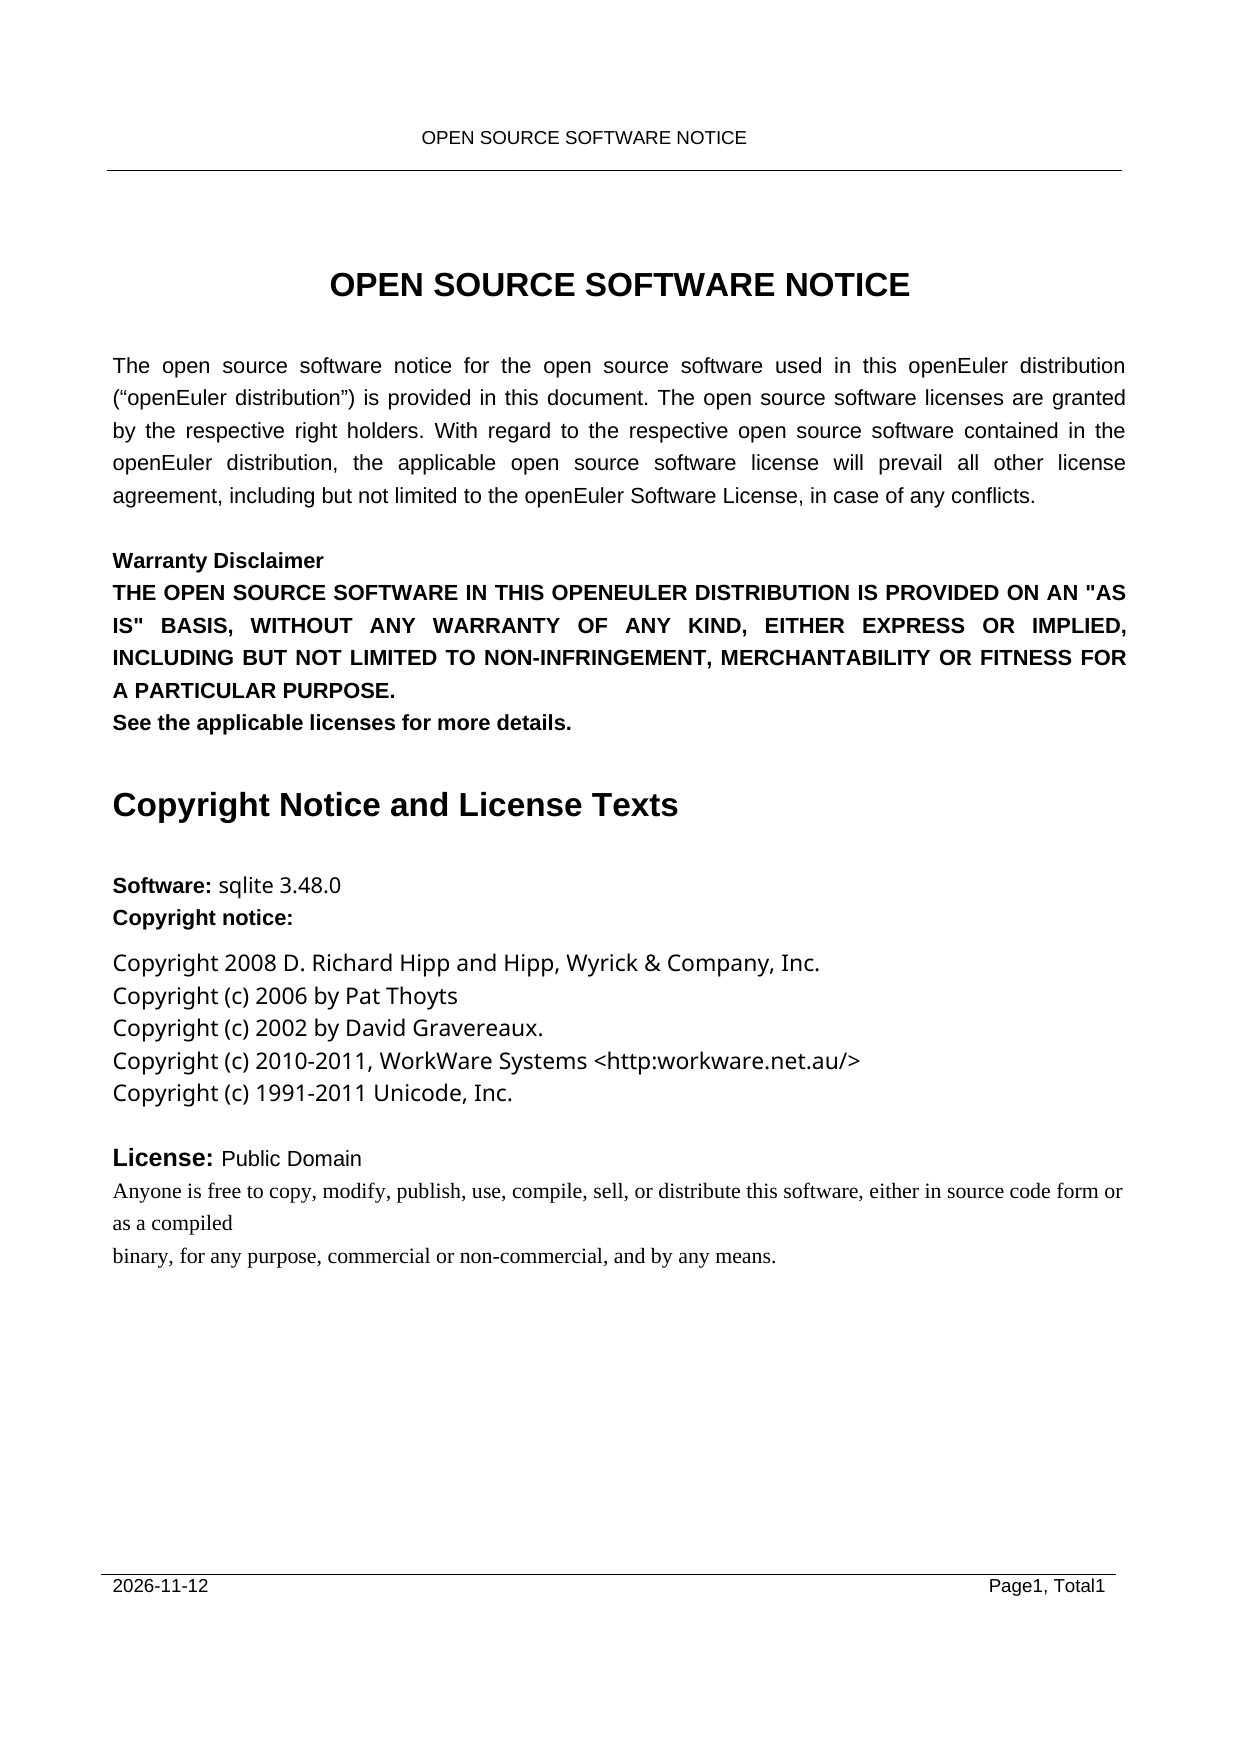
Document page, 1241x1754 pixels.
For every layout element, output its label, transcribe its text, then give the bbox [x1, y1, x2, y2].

text The open source software notice for the open source software used in this openEuler distribution (“openEuler distribution”) is provided in this document. The open source software licenses are granted by the respective right holders. With regard to the respective open source software contained in the openEuler distribution, the applicable open source software license will prevail all other license agreement, including but not limited to the openEuler Software License, in case of any conflicts. [112, 349, 1128, 511]
text Warranty Disclaimer [112, 544, 1128, 576]
text Copyright 2008 D. Richard Hipp and Hipp, Wyrick & Company, Inc. Copyright (c) 2006 by Pat Thoyts Copyright (c) 2002 by David Gravereaux. Copyright (c) 2010-2011, WorkWare Systems <http:workware.net.au/> Copyright (c) 1991-2011 Unicode, Inc. [112, 947, 1128, 1142]
text License: Public Domain [112, 1142, 1128, 1174]
text Copyright notice: [112, 901, 1128, 934]
text Copyright Notice and License Texts [112, 771, 1128, 836]
text THE OPEN SOURCE SOFTWARE IN THIS OPENEULER DISTRIBUTION IS PROVIDED ON AN "AS IS" BASIS, WITHOUT ANY WARRANTY OF ANY KIND, EITHER EXPRESS OR IMPLIED, INCLUDING BUT NOT LIMITED TO NON-INFRINGEMENT, MERCHANTABILITY OR FITNESS FOR A PARTICULAR PURPOSE. See the applicable licenses for more details. [112, 576, 1128, 739]
title Software: sqlite 3.48.0 [112, 869, 1128, 901]
text OPEN SOURCE SOFTWARE NOTICE [112, 251, 1128, 316]
text Anyone is free to copy, modify, publish, use, compile, sell, or distribute this software, either in source code form or as a compiled binary, for any purpose, commercial or non-commercial, and by any means. [112, 1174, 1128, 1272]
